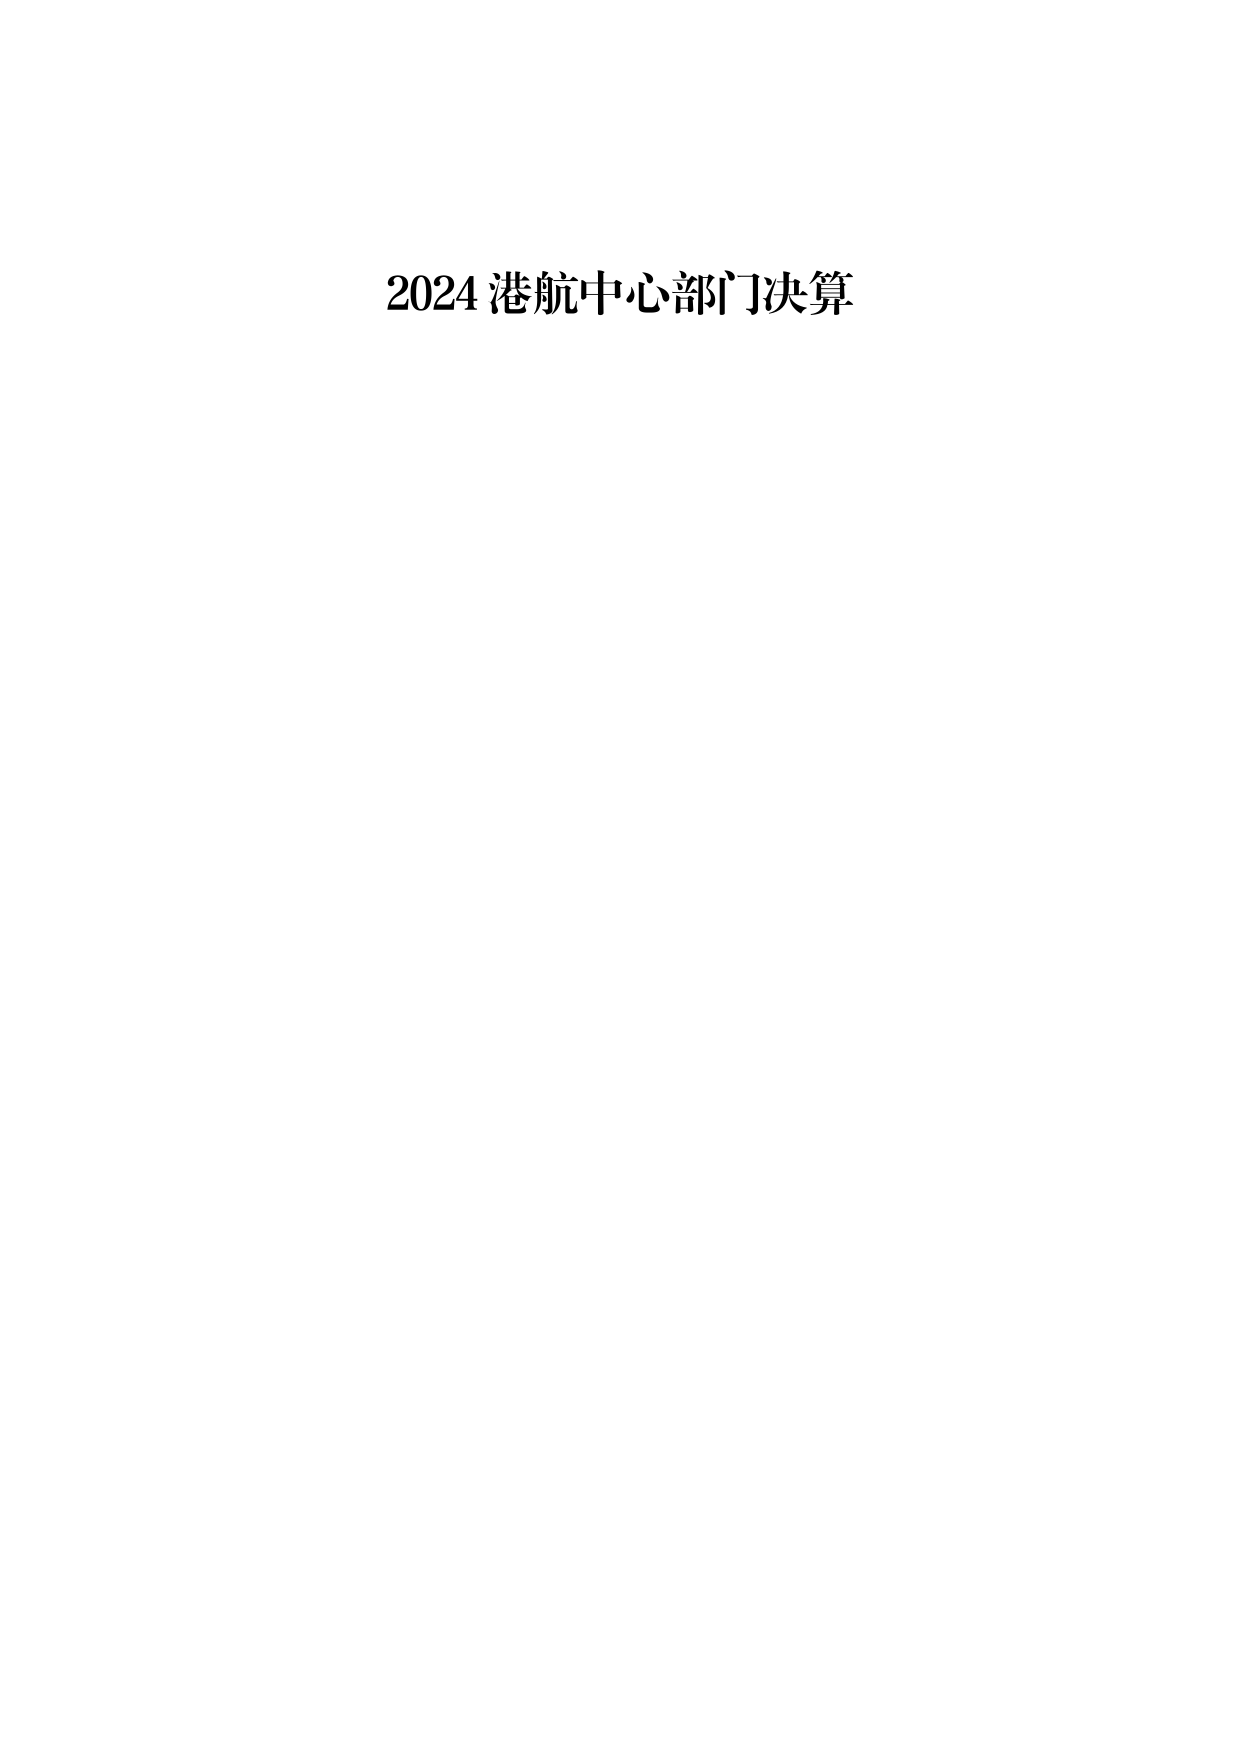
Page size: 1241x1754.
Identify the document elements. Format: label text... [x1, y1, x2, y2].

text 2024港航中心部门决算 [187, 259, 1053, 324]
